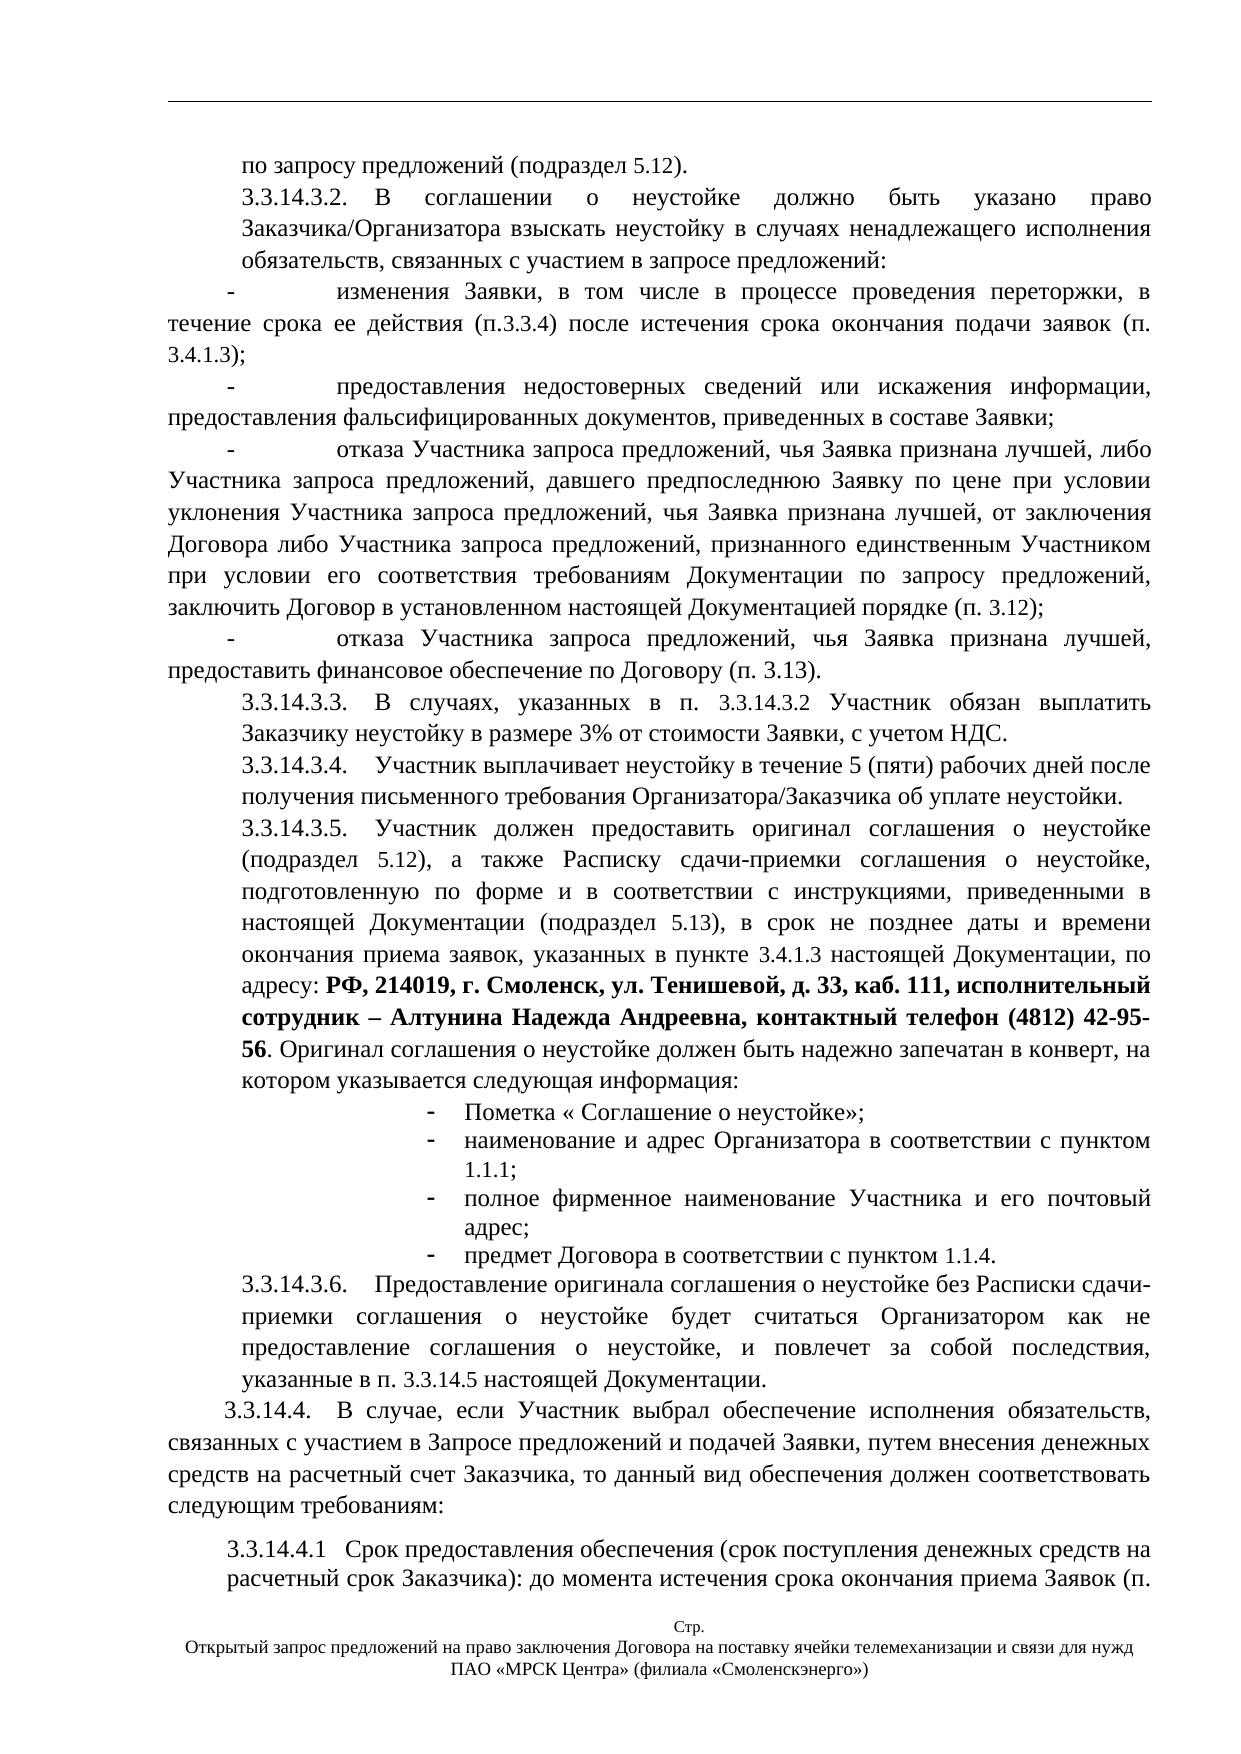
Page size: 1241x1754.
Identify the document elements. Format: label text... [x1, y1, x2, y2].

list отказа Участника запроса предложений, чья Заявка признана лучшей, либо Участника запроса предложений, давшего предпоследнюю Заявку по цене при условии уклонения Участника запроса предложений, чья Заявка признана лучшей, от заключения Договора либо Участника запроса предложений, признанного единственным Участником при условии его соответствия требованиям Документации по запросу предложений, заключить Договор в установленном настоящей Документацией порядке (п. 3.12); [168, 434, 1152, 621]
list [227, 1534, 1152, 1592]
list Участник выплачивает неустойку в течение 5 (пяти) рабочих дней после получения письменного требования Организатора/Заказчика об уплате неустойки. [241, 750, 1152, 810]
list Пометка « Соглашение о неустойке»; [427, 1097, 1152, 1126]
list отказа Участника запроса предложений, чья Заявка признана лучшей, предоставить финансовое обеспечение по Договору (п. 3.13). [168, 623, 1152, 684]
list предоставления недостоверных сведений или искажения информации, предоставления фальсифицированных документов, приведенных в составе Заявки; [168, 371, 1152, 431]
list наименование и адрес Организатора в соответствии с пунктом 1.1.1; [427, 1126, 1152, 1183]
list полное фирменное наименование Участника и его почтовый адрес; [427, 1183, 1152, 1241]
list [241, 150, 1152, 179]
list В случаях, указанных в п. 3.3.14.3.2 Участник обязан выплатить Заказчику неустойку в размере 3% от стоимости Заявки, с учетом НДС. [241, 687, 1152, 747]
list Участник должен предоставить оригинал соглашения о неустойке (подраздел 5.12), а также Расписку сдачи-приемки соглашения о неустойке, подготовленную по форме и в соответствии с инструкциями, приведенными в настоящей Документации (подраздел 5.13), в срок не позднее даты и времени окончания приема заявок, указанных в пункте 3.4.1.3 настоящей Документации, по адресу: РФ, 214019, г. Смоленск, ул. Тенишевой, д. 33, каб. 111, исполнительный сотрудник – Алтунина Надежда Андреевна, контактный телефон (4812) 42-95-56. Оригинал соглашения о неустойке должен быть надежно запечатан в конверт, на котором указывается следующая информация: [241, 813, 1152, 1094]
list Предоставление оригинала соглашения о неустойке без Расписки сдачи-приемки соглашения о неустойке будет считаться Организатором как не предоставление соглашения о неустойке, и повлечет за собой последствия, указанные в п. 3.3.14.5 настоящей Документации. [241, 1269, 1152, 1393]
list В случае, если Участник выбрал обеспечение исполнения обязательств, связанных с участием в Запросе предложений и подачей Заявки, путем внесения денежных средств на расчетный счет Заказчика, то данный вид обеспечения должен соответствовать следующим требованиям: [168, 1396, 1152, 1519]
list В соглашении о неустойке должно быть указано право Заказчика/Организатора взыскать неустойку в случаях ненадлежащего исполнения обязательств, связанных с участием в запросе предложений: [241, 182, 1152, 273]
list изменения Заявки, в том числе в процессе проведения переторжки, в течение срока ее действия (п.3.3.4) после истечения срока окончания подачи заявок (п. 3.4.1.3); [168, 276, 1152, 368]
list предмет Договора в соответствии с пунктом 1.1.4. [427, 1241, 1152, 1269]
